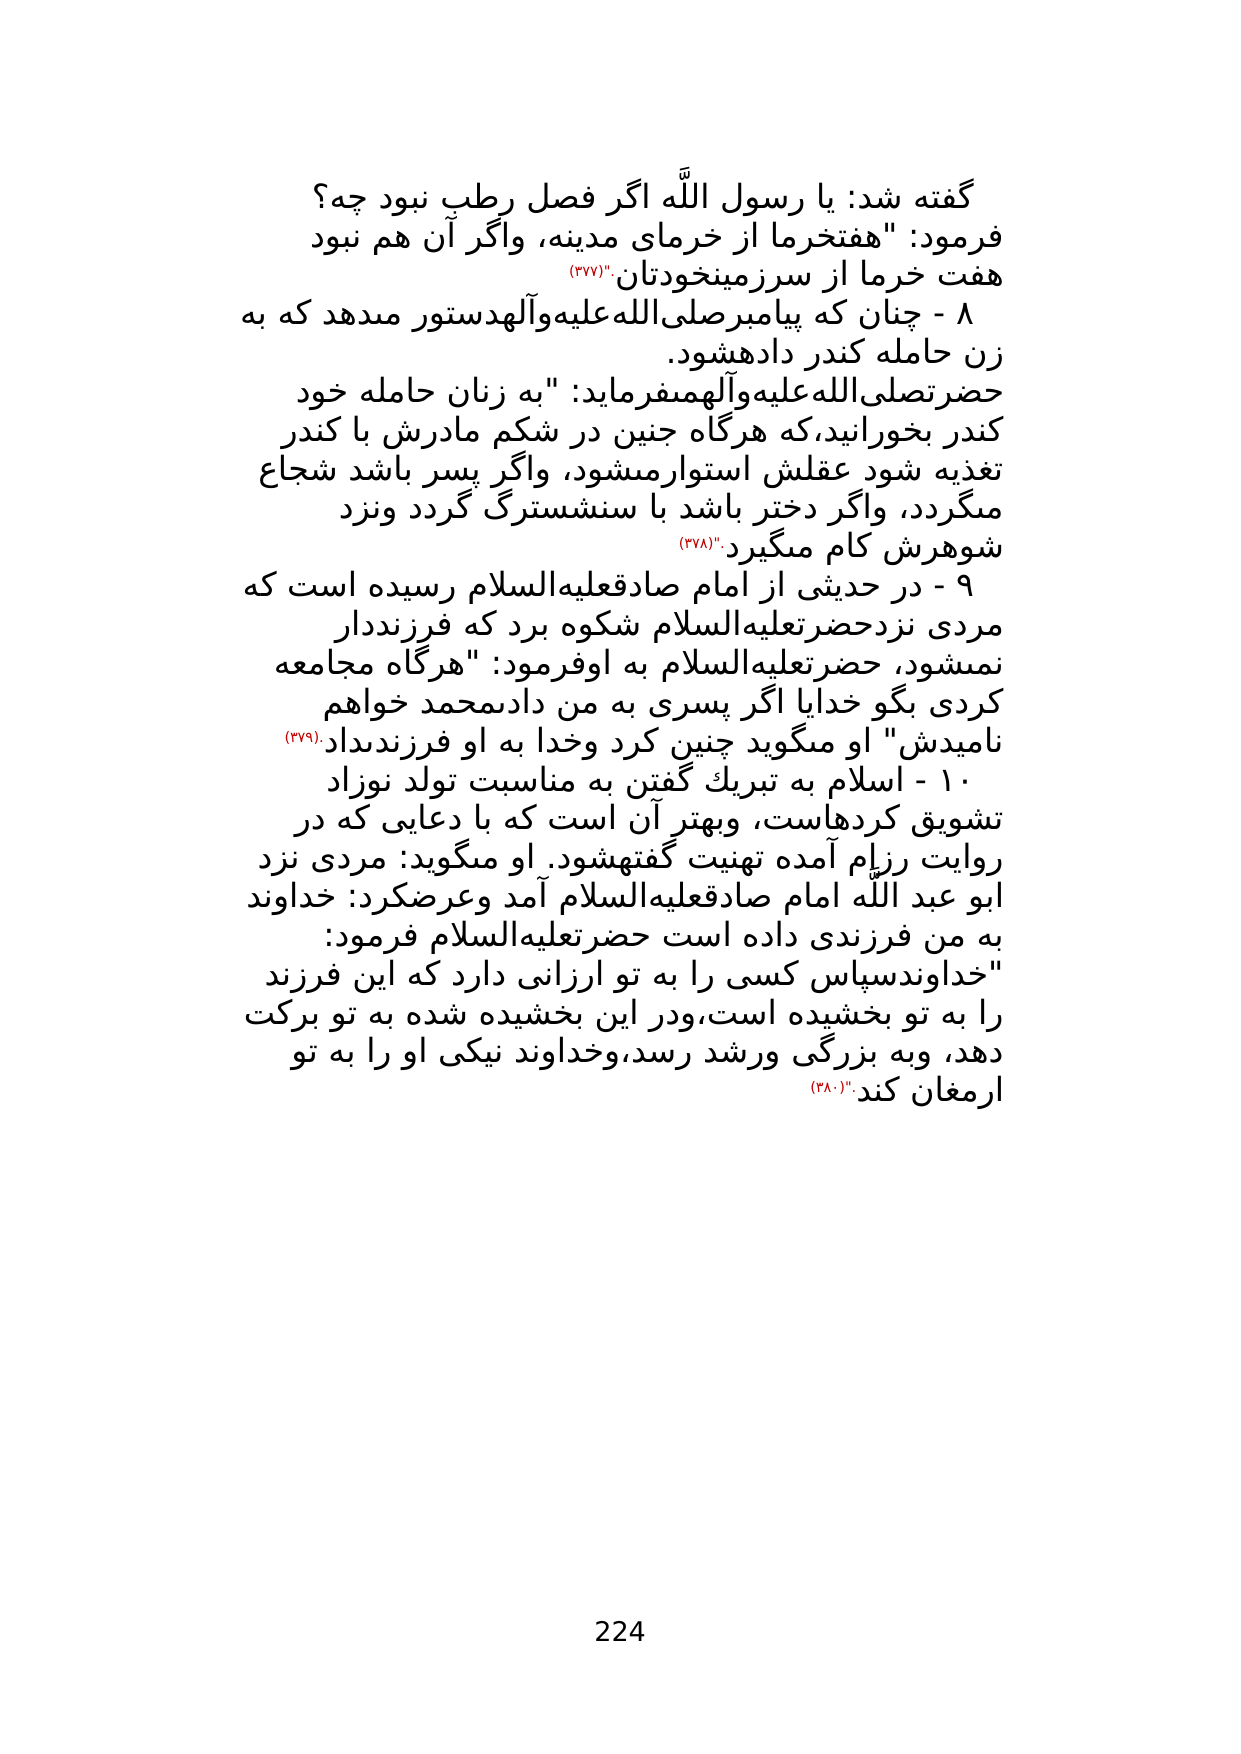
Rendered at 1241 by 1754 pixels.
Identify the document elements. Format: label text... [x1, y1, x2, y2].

text ١٠ - اسلام به تبريك گفتن به مناسبت تولد نوزاد تشويق كرده‏است، وبهتر آن است كه با دعايى كه در روايت رزام آمده تهنيت گفته‏شود. او مى‏گويد: مردى نزد ابو عبد اللَّه امام صادق‏عليه‌السلام آمد وعرض‏كرد: خداوند به من فرزندى داده است حضرت‏عليه‌السلام فرمود: "خداوندسپاس كسى را به تو ارزانى دارد كه اين فرزند را به تو بخشيده است،ودر اين بخشيده شده به تو بركت دهد، وبه بزرگى ورشد رسد،وخداوند نيكى او را به تو ارمغان كند."(٣٨٠) [236, 760, 1004, 1110]
text ٩ - در حديثى از امام صادق‏عليه‌السلام رسيده است كه مردى نزدحضرت‏عليه‌السلام شكوه برد كه فرزنددار نمى‏شود، حضرت‏عليه‌السلام به اوفرمود: "هرگاه مجامعه كردى بگو خدايا اگر پسرى به من دادى‏محمد خواهم ناميدش" او مى‏گويد چنين كرد وخدا به او فرزندى‏داد.(٣٧٩) [236, 566, 1004, 760]
text گفته شد: يا رسول اللَّه اگر فصل رطب نبود چه؟ فرمود: "هفت‏خرما از خرماى مدينه، واگر آن هم نبود هفت خرما از سرزمين‏خودتان."(٣٧٧) [236, 177, 1004, 294]
text ٨ - چنان كه پيامبرصلى‌الله‌عليه‌وآلهدستور مى‏دهد كه به زن حامله كندر داده‏شود. حضرت‏صلى‌الله‌عليه‌وآلهمى‏فرمايد: "به زنان حامله خود كندر بخورانيد،كه هرگاه جنين در شكم مادرش با كندر تغذيه شود عقلش استوارمى‏شود، واگر پسر باشد شجاع مى‏گردد، واگر دختر باشد با سنش‏سترگ گردد ونزد شوهرش كام مى‏گيرد."(٣٧٨) [236, 294, 1004, 566]
